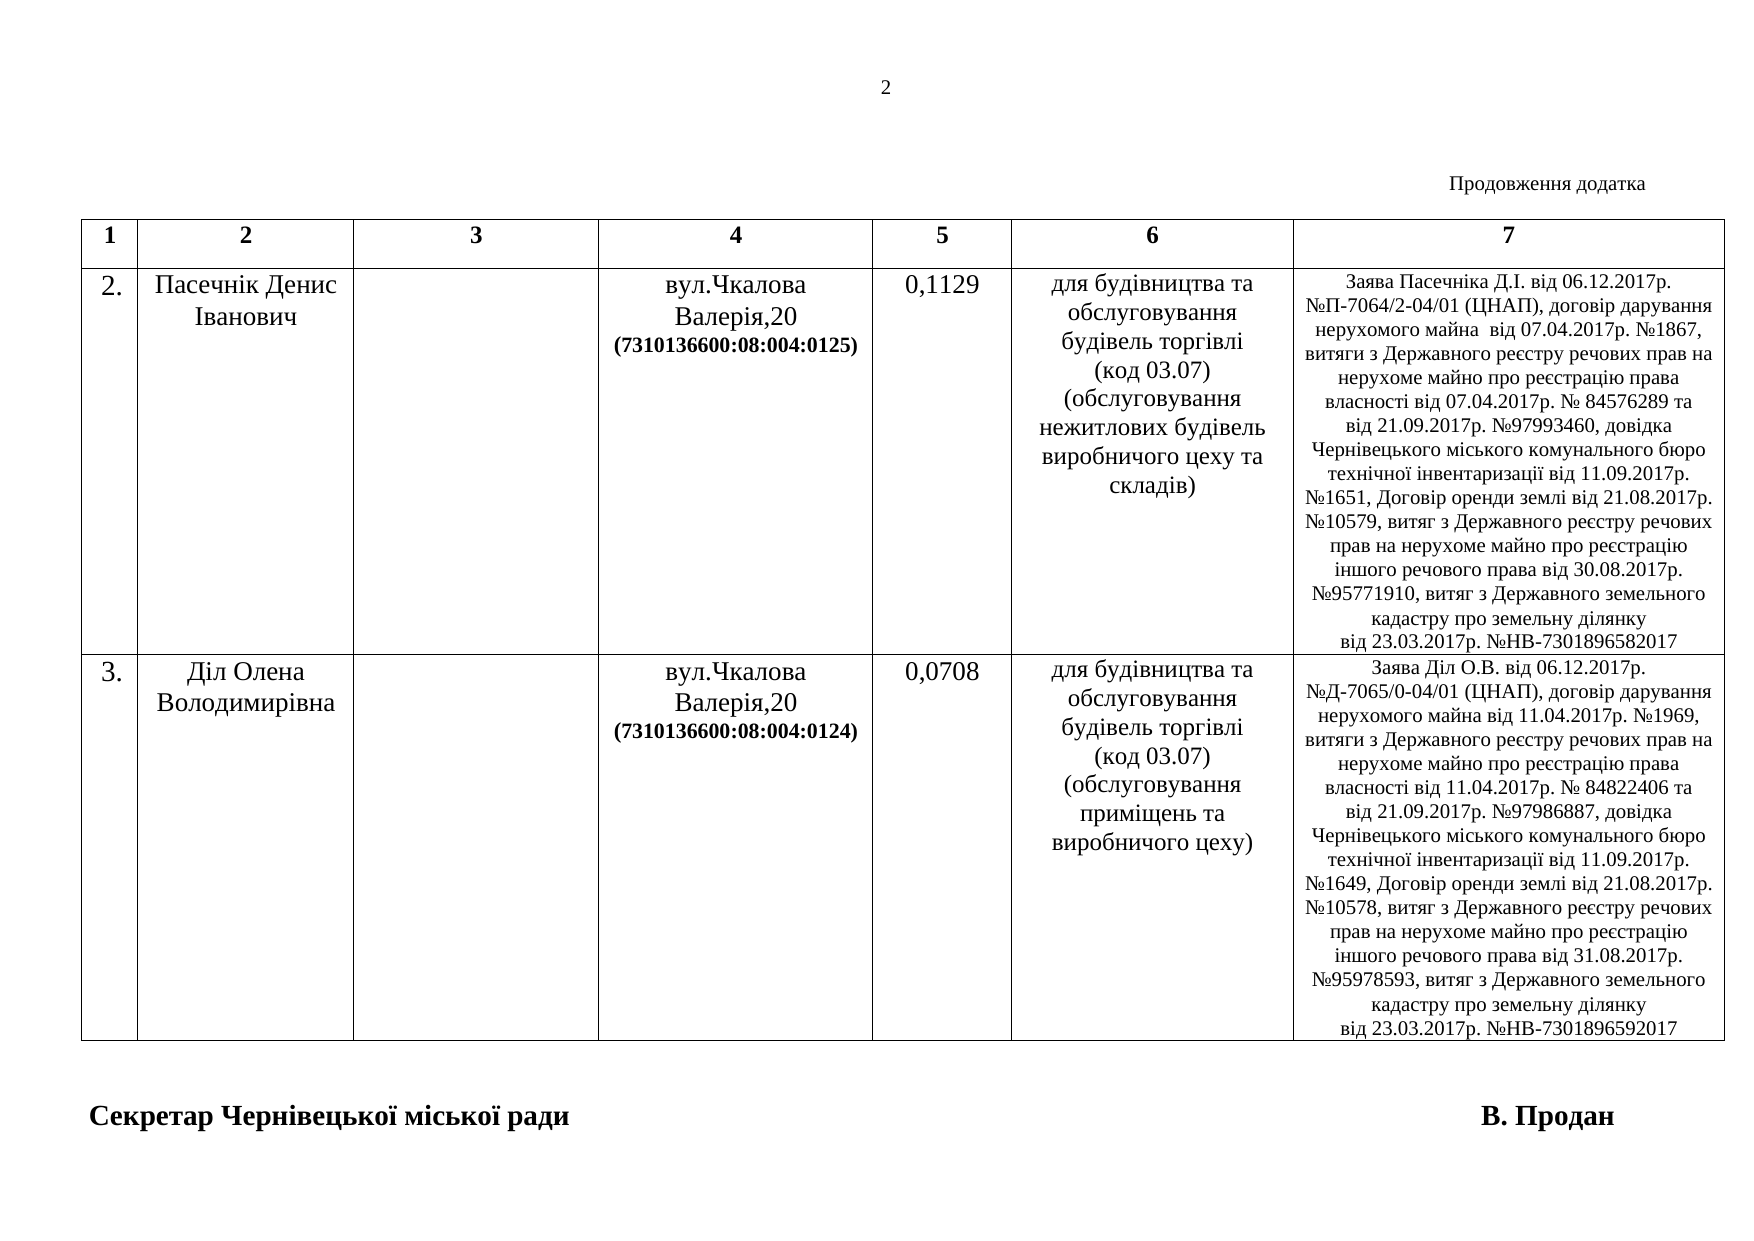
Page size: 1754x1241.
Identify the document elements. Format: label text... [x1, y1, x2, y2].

table_cell 3 [354, 220, 598, 267]
table_cell [82, 655, 137, 1039]
table_cell 7 [1294, 220, 1724, 267]
table_cell 6 [1012, 220, 1293, 267]
table_cell 2 [138, 220, 353, 267]
table_cell 5 [873, 220, 1011, 267]
table_cell для будівництва та обслуговування будівель торгівлі (код 03.07) (обслуговування нежитлових будівель виробничого цеху та складів) [1012, 269, 1293, 653]
table_cell [354, 269, 598, 653]
table_cell 4 [599, 220, 872, 267]
table_cell для будівництва та обслуговування будівель торгівлі (код 03.07) (обслуговування приміщень та виробничого цеху) [1012, 655, 1293, 1039]
table_cell Заява Діл О.В. від 06.12.2017р. №Д-7065/0-04/01 (ЦНАП), договір дарування нерухомого майна від 11.04.2017р. №1969, витяги з Державного реєстру речових прав на нерухоме майно про реєстрацію права власності від 11.04.2017р. № 84822406 та від 21.09.2017р. №97986887, довідка Чернівецького міського комунального бюро технічної інвентаризації від 11.09.2017р. №1649, Договір оренди землі від 21.08.2017р. №10578, витяг з Державного реєстру речових прав на нерухоме майно про реєстрацію іншого речового права від 31.08.2017р. №95978593, витяг з Державного земельного кадастру про земельну ділянку від 23.03.2017р. №НВ-7301896592017 [1294, 655, 1724, 1039]
table_cell [354, 655, 598, 1039]
table_cell [82, 269, 137, 653]
table_cell Діл Олена Володимирівна [138, 655, 353, 1039]
table_cell вул.Чкалова Валерія,20 (7310136600:08:004:0124) [599, 655, 872, 1039]
table_cell 0,1129 [873, 269, 1011, 653]
table_cell Пасечнік Денис Іванович [138, 269, 353, 653]
table_cell Заява Пасечніка Д.І. від 06.12.2017р. №П-7064/2-04/01 (ЦНАП), договір дарування нерухомого майна від 07.04.2017р. №1867, витяги з Державного реєстру речових прав на нерухоме майно про реєстрацію права власності від 07.04.2017р. № 84576289 та від 21.09.2017р. №97993460, довідка Чернівецького міського комунального бюро технічної інвентаризації від 11.09.2017р. №1651, Договір оренди землі від 21.08.2017р. №10579, витяг з Державного реєстру речових прав на нерухоме майно про реєстрацію іншого речового права від 30.08.2017р. №95771910, витяг з Державного земельного кадастру про земельну ділянку від 23.03.2017р. №НВ-7301896582017 [1294, 269, 1724, 653]
subtitle Секретар Чернівецької міської ради В. Продан [89, 1098, 1683, 1132]
table_cell вул.Чкалова Валерія,20 (7310136600:08:004:0125) [599, 269, 872, 653]
table_cell 1 [82, 220, 137, 267]
table_cell 0,0708 [873, 655, 1011, 1039]
